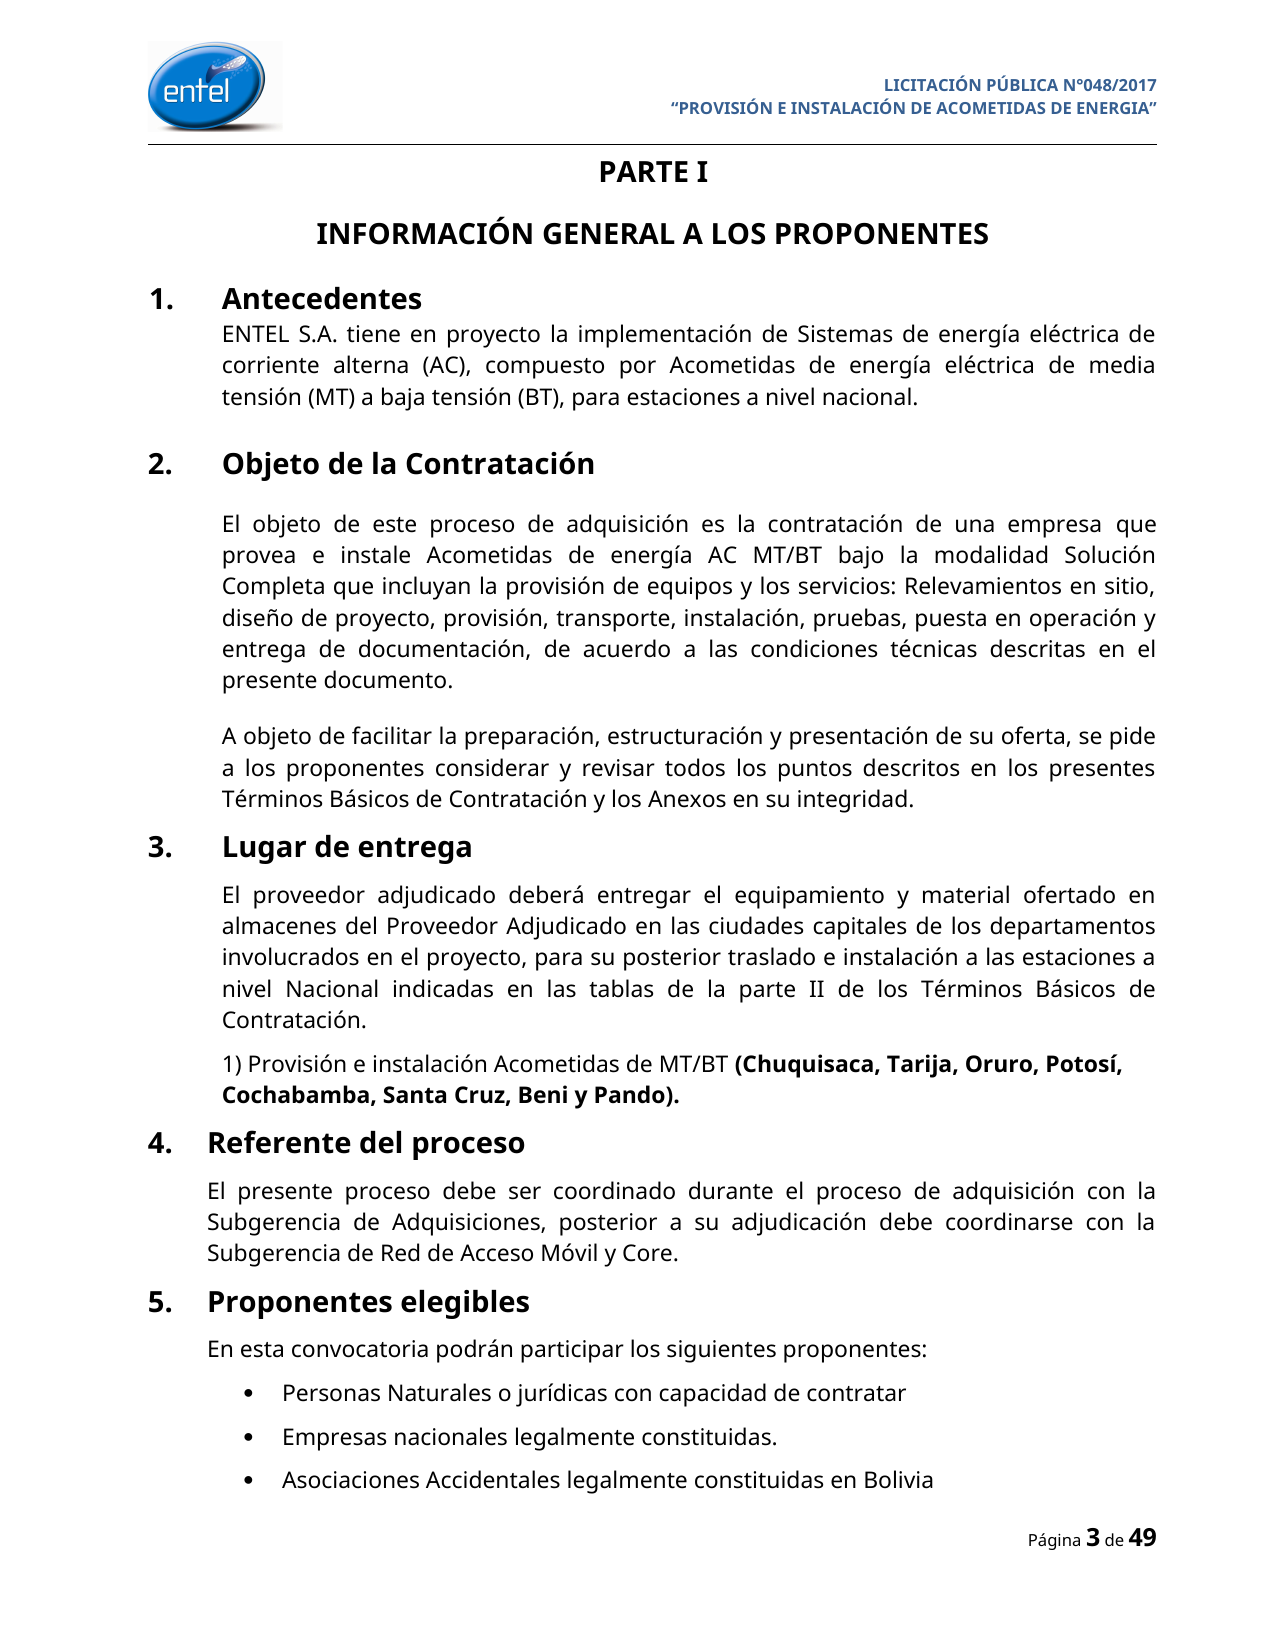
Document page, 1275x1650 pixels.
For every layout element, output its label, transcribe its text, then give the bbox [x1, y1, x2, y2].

list Empresas nacionales legalmente constituidas. [244, 1421, 1157, 1452]
list Lugar de entrega [148, 827, 1157, 866]
list Referente del proceso [148, 1122, 1157, 1162]
list Asociaciones Accidentales legalmente constituidas en Bolivia [244, 1464, 1157, 1496]
list Objeto de la Contratación [148, 443, 1157, 483]
text ENTEL S.A. tiene en proyecto la implementación de Sistemas de energía eléctrica de corriente alterna (AC), compuesto por Acometidas de energía eléctrica de media tensión (MT) a baja tensión (BT), para estaciones a nivel nacional. [222, 318, 1157, 412]
text PARTE I [149, 151, 1157, 191]
text El proveedor adjudicado deberá entregar el equipamiento y material ofertado en almacenes del Proveedor Adjudicado en las ciudades capitales de los departamentos involucrados en el proyecto, para su posterior traslado e instalación a las estaciones a nivel Nacional indicadas en las tablas de la parte II de los Términos Básicos de Contratación. [222, 879, 1157, 1035]
text En esta convocatoria podrán participar los siguientes proponentes: [207, 1333, 1157, 1364]
text A objeto de facilitar la preparación, estructuración y presentación de su oferta, se pide a los proponentes considerar y revisar todos los puntos descritos en los presentes Términos Básicos de Contratación y los Anexos en su integridad. [222, 720, 1157, 814]
text El presente proceso debe ser coordinado durante el proceso de adquisición con la Subgerencia de Adquisiciones, posterior a su adjudicación debe coordinarse con la Subgerencia de Red de Acceso Móvil y Core. [207, 1175, 1157, 1268]
picture [147, 41, 283, 132]
list Antecedentes [149, 278, 1157, 318]
text 1) Provisión e instalación Acometidas de MT/BT (Chuquisaca, Tarija, Oruro, Potosí, Cochabamba, Santa Cruz, Beni y Pando). [222, 1047, 1157, 1110]
list Personas Naturales o jurídicas con capacidad de contratar [244, 1377, 1157, 1408]
text INFORMACIÓN GENERAL A LOS PROPONENTES [149, 213, 1157, 253]
list Proponentes elegibles [148, 1281, 1157, 1321]
text El objeto de este proceso de adquisición es la contratación de una empresa que provea e instale Acometidas de energía AC MT/BT bajo la modalidad Solución Completa que incluyan la provisión de equipos y los servicios: Relevamientos en sitio, diseño de proyecto, provisión, transporte, instalación, pruebas, puesta en operación y entrega de documentación, de acuerdo a las condiciones técnicas descritas en el presente documento. [222, 508, 1157, 695]
